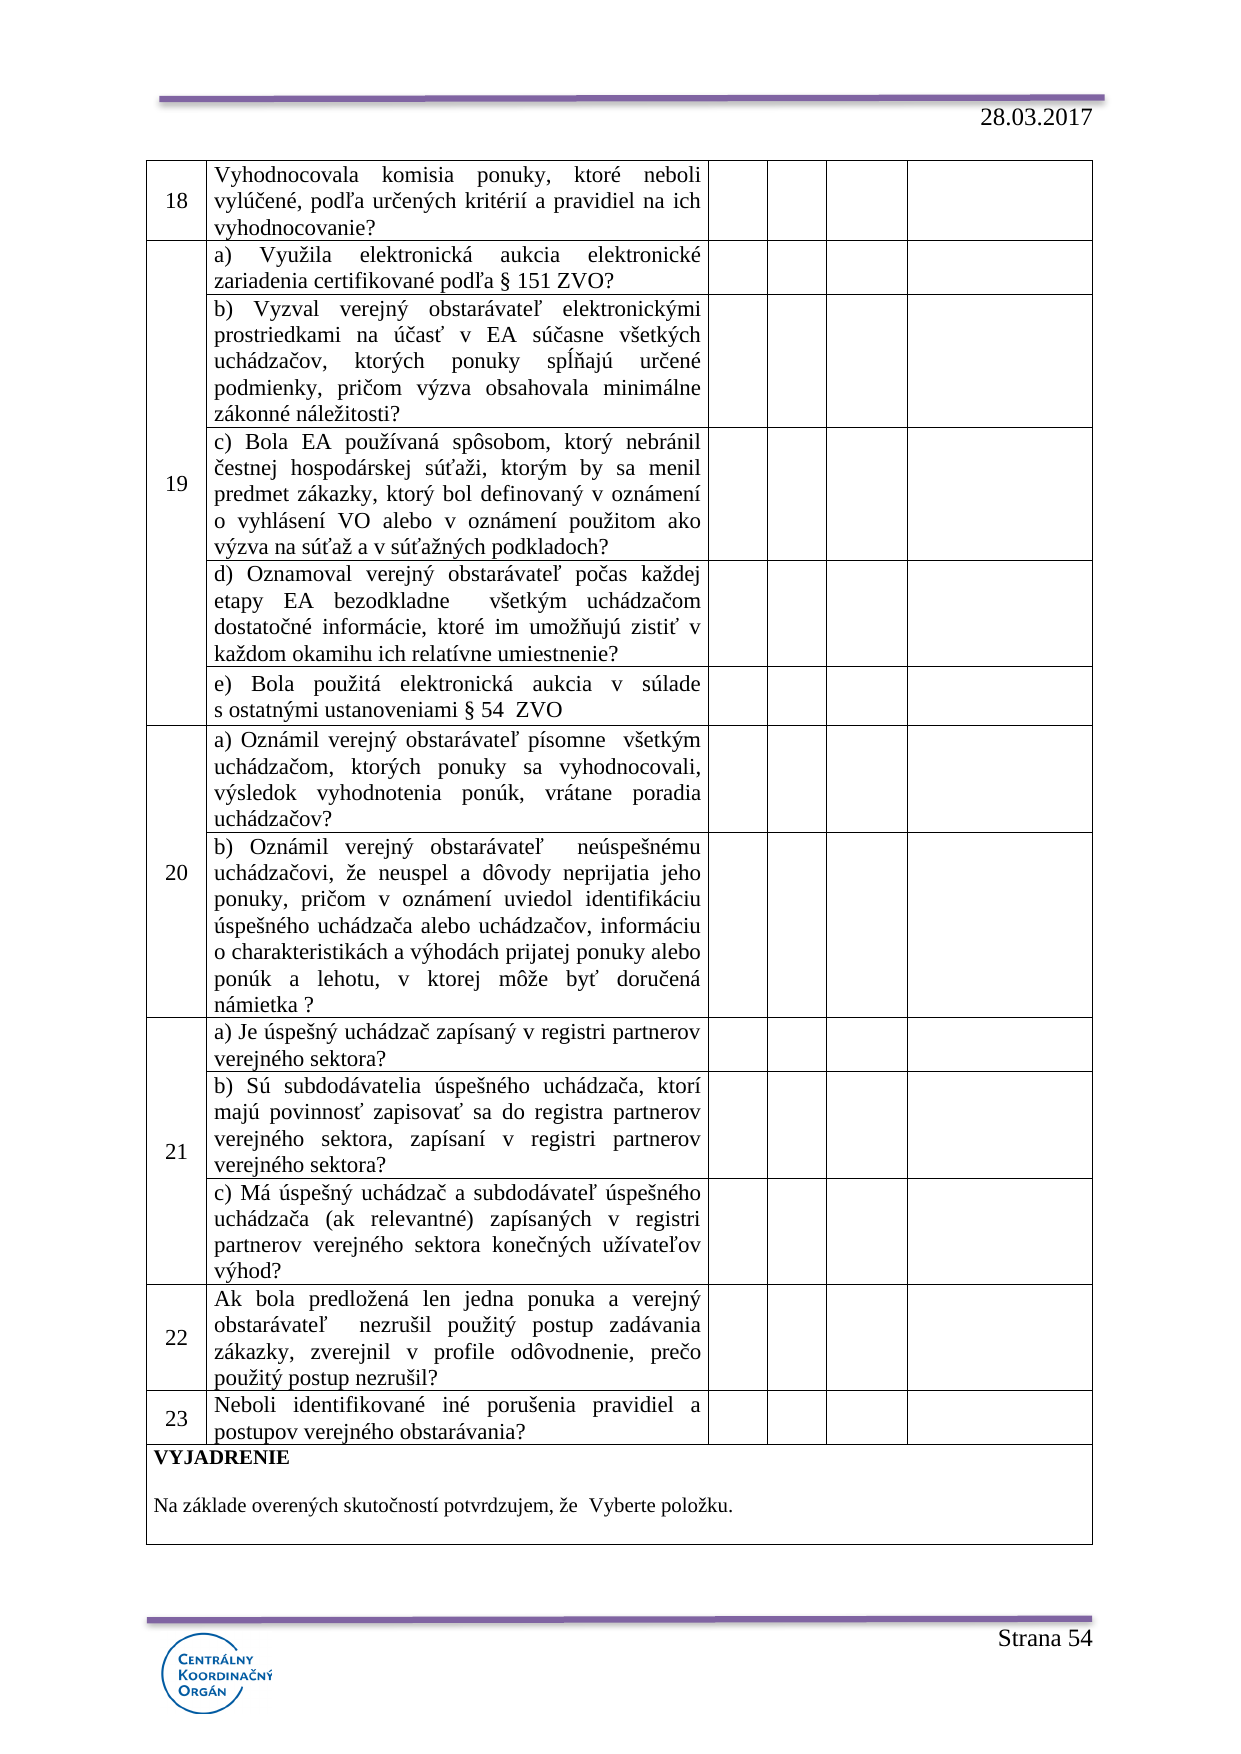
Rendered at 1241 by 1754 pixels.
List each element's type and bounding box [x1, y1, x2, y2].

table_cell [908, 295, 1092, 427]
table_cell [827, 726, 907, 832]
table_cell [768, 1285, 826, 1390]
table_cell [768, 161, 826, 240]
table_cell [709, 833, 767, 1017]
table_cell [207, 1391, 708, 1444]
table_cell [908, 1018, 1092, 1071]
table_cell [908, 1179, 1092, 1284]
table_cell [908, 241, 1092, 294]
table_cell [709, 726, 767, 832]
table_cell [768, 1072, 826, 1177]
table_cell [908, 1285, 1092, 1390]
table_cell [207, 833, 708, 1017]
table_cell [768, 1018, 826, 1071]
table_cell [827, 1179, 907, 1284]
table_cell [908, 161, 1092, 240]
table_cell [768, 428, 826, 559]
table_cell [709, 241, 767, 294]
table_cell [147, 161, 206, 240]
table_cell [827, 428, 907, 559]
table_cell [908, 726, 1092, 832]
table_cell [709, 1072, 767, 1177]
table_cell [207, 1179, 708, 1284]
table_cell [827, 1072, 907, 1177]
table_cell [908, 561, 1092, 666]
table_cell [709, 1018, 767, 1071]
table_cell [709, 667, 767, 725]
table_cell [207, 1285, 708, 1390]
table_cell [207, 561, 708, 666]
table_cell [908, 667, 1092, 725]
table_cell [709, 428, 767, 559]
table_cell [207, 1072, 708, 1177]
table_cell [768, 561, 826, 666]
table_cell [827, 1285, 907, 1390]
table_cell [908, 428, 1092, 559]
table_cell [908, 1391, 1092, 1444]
picture [159, 1631, 272, 1713]
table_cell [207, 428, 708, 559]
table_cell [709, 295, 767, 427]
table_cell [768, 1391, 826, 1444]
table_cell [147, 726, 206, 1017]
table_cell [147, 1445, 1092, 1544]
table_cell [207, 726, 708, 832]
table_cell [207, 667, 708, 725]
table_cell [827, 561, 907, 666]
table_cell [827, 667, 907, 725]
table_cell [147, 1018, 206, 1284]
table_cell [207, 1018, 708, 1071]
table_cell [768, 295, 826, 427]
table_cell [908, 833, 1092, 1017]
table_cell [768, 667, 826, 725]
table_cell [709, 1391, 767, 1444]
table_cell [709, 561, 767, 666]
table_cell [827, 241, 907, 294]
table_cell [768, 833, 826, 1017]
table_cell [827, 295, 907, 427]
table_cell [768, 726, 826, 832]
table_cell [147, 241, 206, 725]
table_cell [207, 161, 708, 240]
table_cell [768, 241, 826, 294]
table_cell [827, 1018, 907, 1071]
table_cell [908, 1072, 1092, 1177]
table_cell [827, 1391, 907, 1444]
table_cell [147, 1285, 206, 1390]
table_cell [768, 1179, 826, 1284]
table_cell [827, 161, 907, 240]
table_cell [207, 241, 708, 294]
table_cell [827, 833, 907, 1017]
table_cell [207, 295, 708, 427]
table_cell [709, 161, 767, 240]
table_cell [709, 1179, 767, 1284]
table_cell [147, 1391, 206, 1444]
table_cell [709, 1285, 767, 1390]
